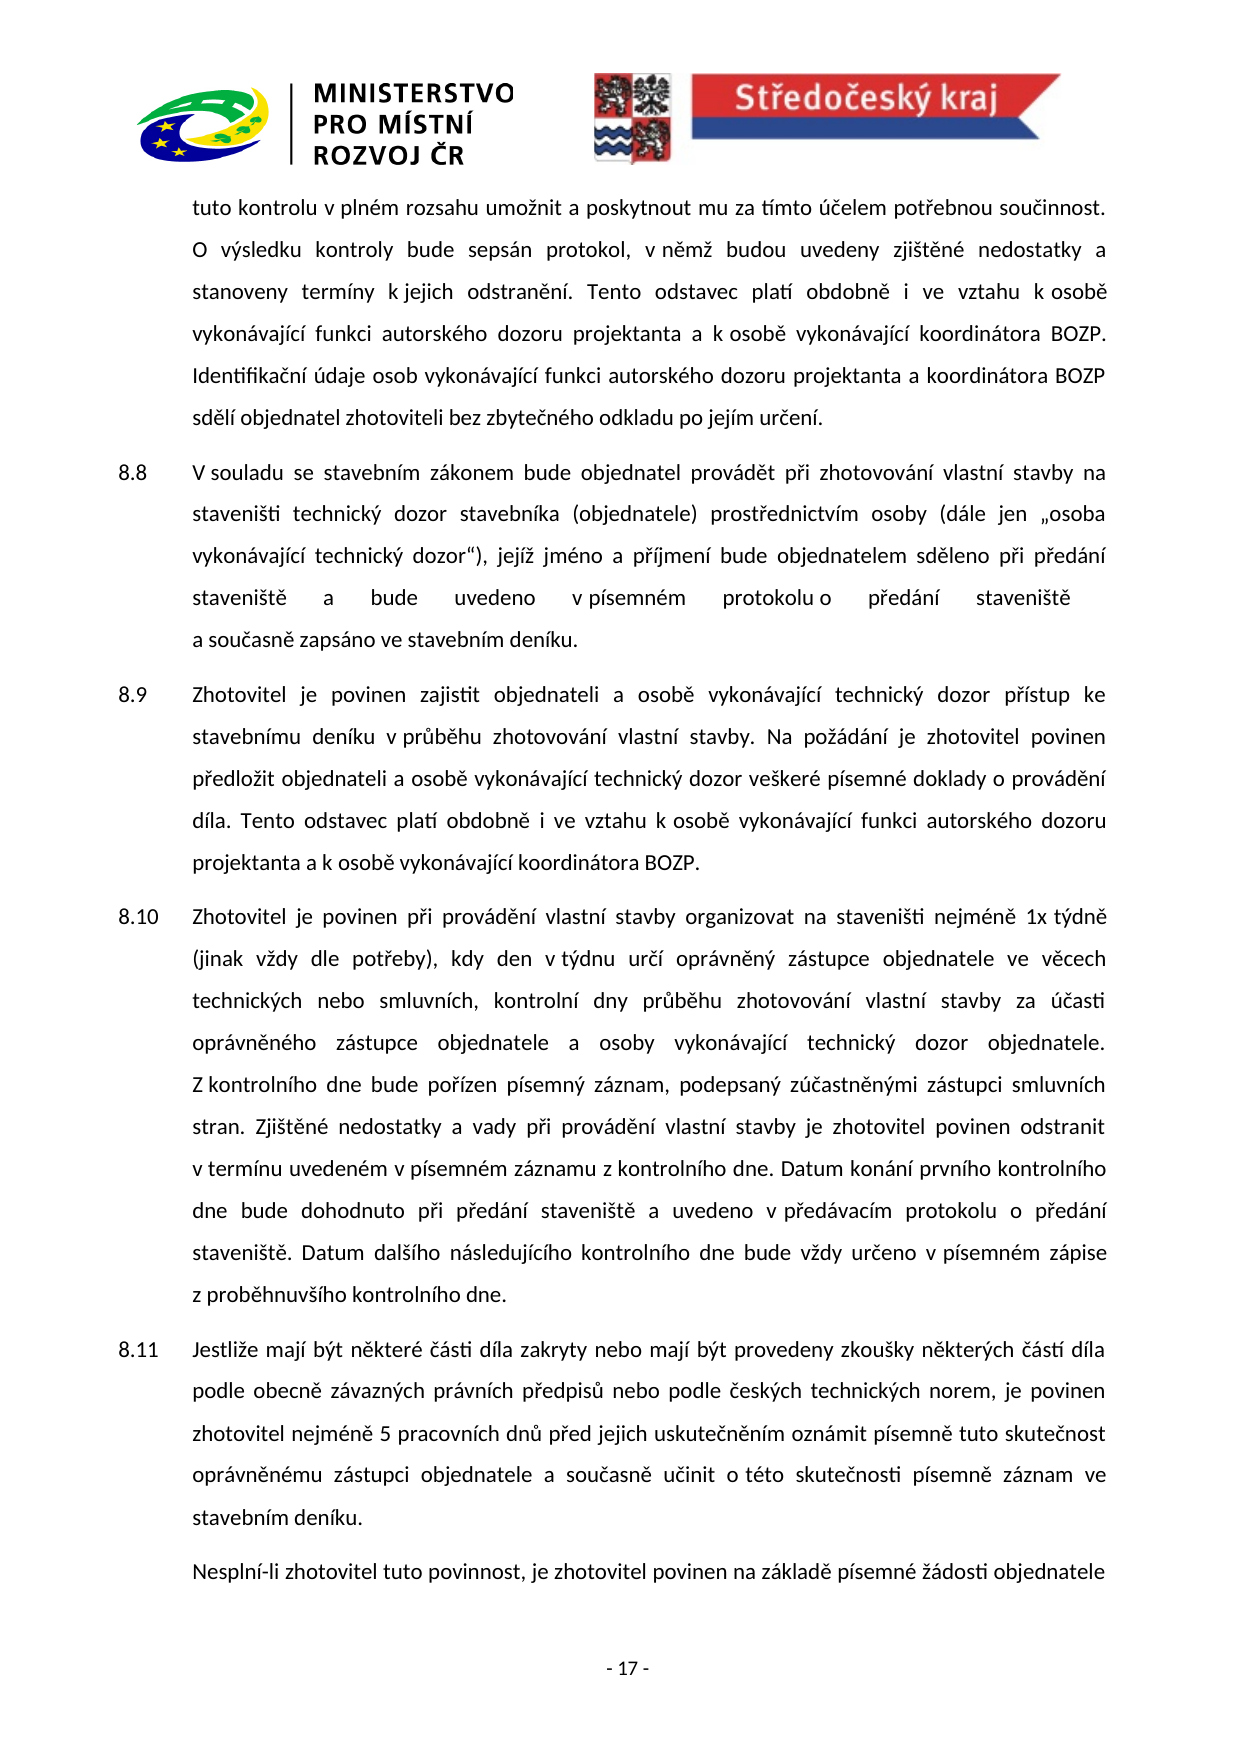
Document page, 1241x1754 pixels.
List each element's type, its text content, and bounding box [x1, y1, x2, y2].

picture [136, 83, 513, 165]
picture [594, 73, 1062, 165]
list V souladu se stavebním zákonem bude objednatel provádět při zhotovování vlastní stavby na staveništi technický dozor stavebníka (objednatele) prostřednictvím osoby (dále jen „osoba vykonávající technický dozor“), jejíž jméno a příjmení bude objednatelem sděleno při předání staveniště a bude uvedeno v písemném protokolu o předání staveniště a současně zapsáno ve stavebním deníku. [118, 458, 1107, 653]
list Jestliže mají být některé části díla zakryty nebo mají být provedeny zkoušky některých částí díla podle obecně závazných právních předpisů nebo podle českých technických norem, je povinen zhotovitel nejméně 5 pracovních dnů před jejich uskutečněním oznámit písemně tuto skutečnost oprávněnému zástupci objednatele a současně učinit o této skutečnosti písemně záznam ve stavebním deníku. [118, 1335, 1107, 1531]
list Zhotovitel je povinen při provádění vlastní stavby organizovat na staveništi nejméně 1x týdně (jinak vždy dle potřeby), kdy den v týdnu určí oprávněný zástupce objednatele ve věcech technických nebo smluvních, kontrolní dny průběhu zhotovování vlastní stavby za účasti oprávněného zástupce objednatele a osoby vykonávající technický dozor objednatele. Z kontrolního dne bude pořízen písemný záznam, podepsaný zúčastněnými zástupci smluvních stran. Zjištěné nedostatky a vady při provádění vlastní stavby je zhotovitel povinen odstranit v termínu uvedeném v písemném záznamu z kontrolního dne. Datum konání prvního kontrolního dne bude dohodnuto při předání staveniště a uvedeno v předávacím protokolu o předání staveniště. Datum dalšího následujícího kontrolního dne bude vždy určeno v písemném zápise z proběhnuvšího kontrolního dne. [118, 902, 1107, 1308]
list Zhotovitel je povinen zajistit objednateli a osobě vykonávající technický dozor přístup ke stavebnímu deníku v průběhu zhotovování vlastní stavby. Na požádání je zhotovitel povinen předložit objednateli a osobě vykonávající technický dozor veškeré písemné doklady o provádění díla. Tento odstavec platí obdobně i ve vztahu k osobě vykonávající funkci autorského dozoru projektanta a k osobě vykonávající koordinátora BOZP. [118, 680, 1107, 876]
